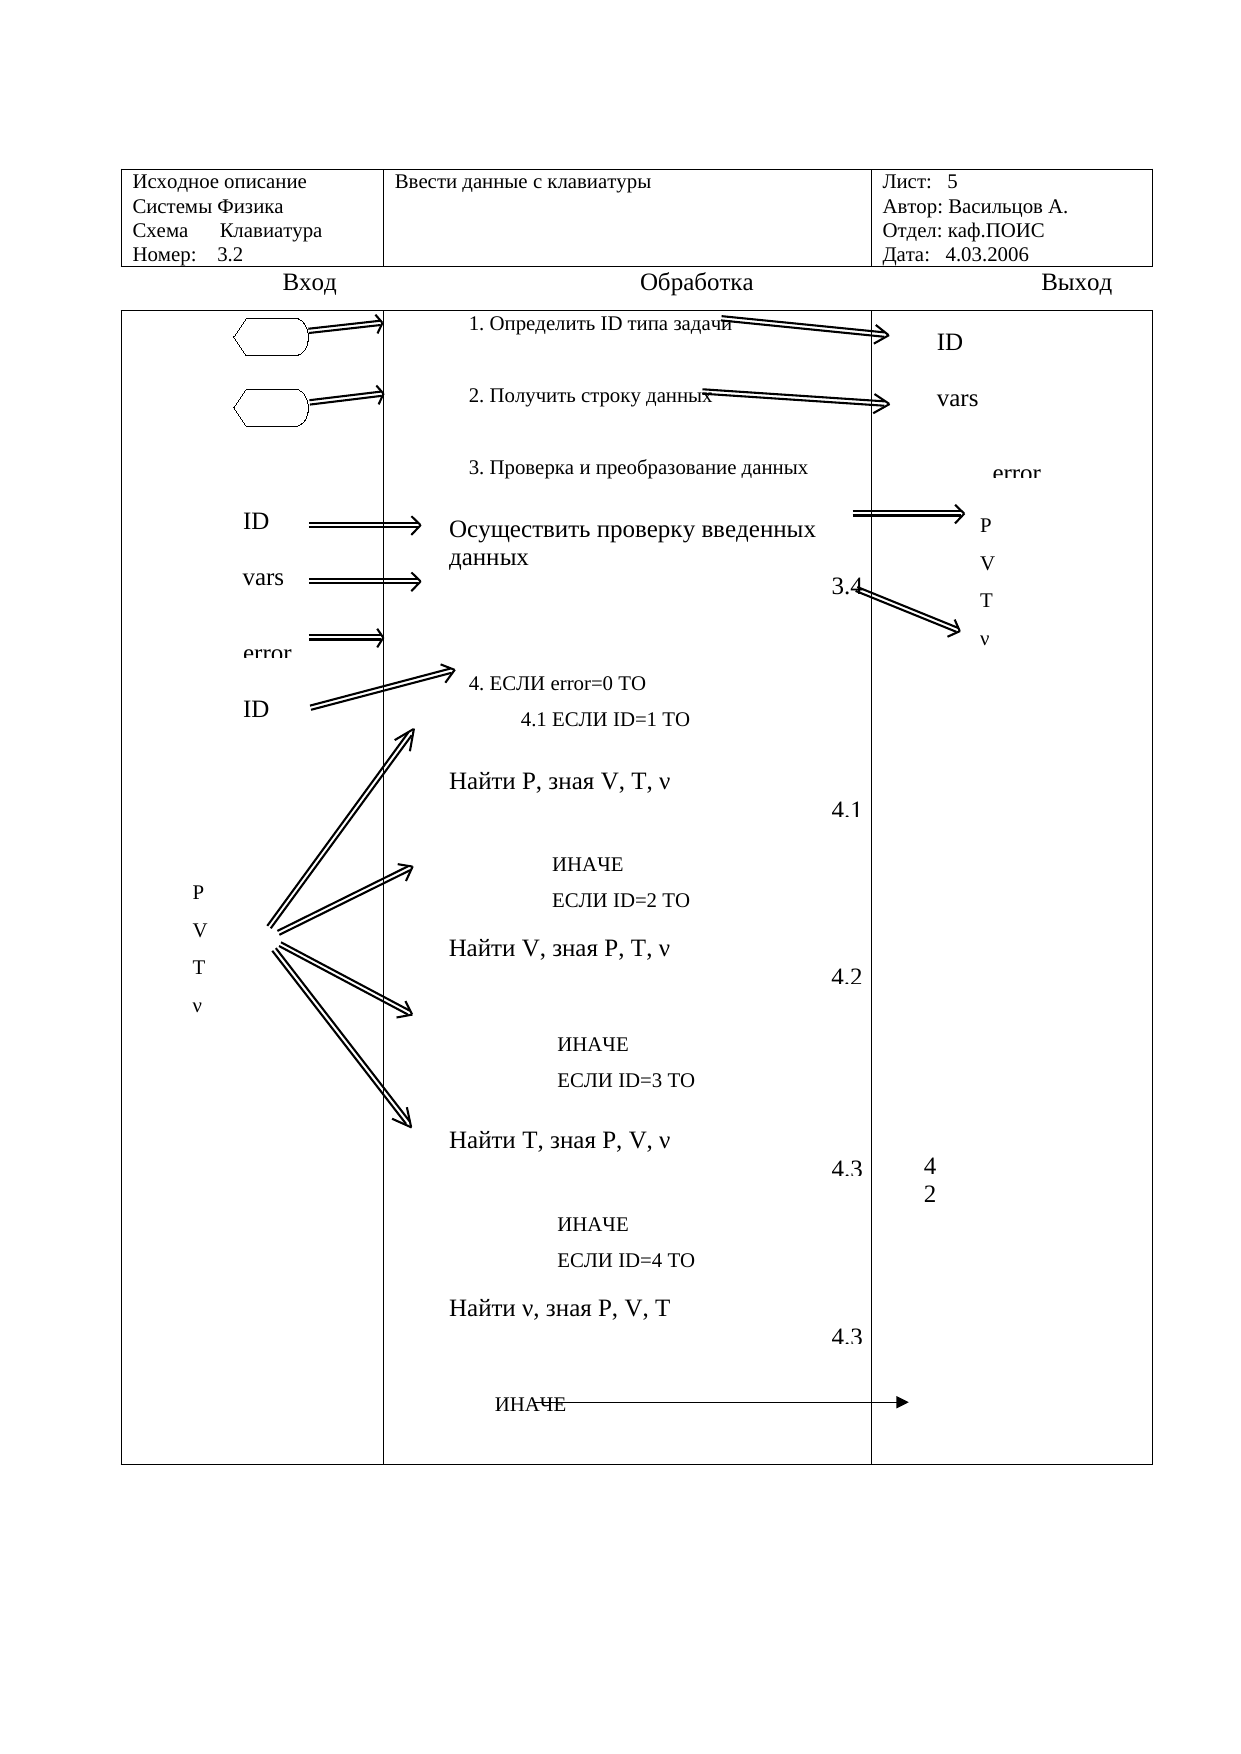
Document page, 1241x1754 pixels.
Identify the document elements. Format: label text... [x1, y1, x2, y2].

text Вход Обработка Выход [177, 267, 1152, 296]
table_header [872, 311, 1152, 1464]
table_header Исходное описание Системы Физика Схема Клавиатура Номер: 3.2 [122, 170, 383, 266]
table_header [122, 311, 383, 1464]
table_header Ввести данные с клавиатуры [384, 170, 871, 266]
table_header 1. Определить ID типа задачи 2. Получить строку данных 3. Проверка и преобразование данных 4. ЕСЛИ error=0 ТО 4.1 ЕСЛИ ID=1 ТО ИНАЧЕ ЕСЛИ ID=2 ТО ИНАЧЕ ЕСЛИ ID=3 ТО ИНАЧЕ ЕСЛИ ID=4 ТО ИНАЧЕ [384, 311, 871, 1464]
table_header Лист: 5 Автор: Васильцов А. Отдел: каф.ПОИС Дата: 4.03.2006 [872, 170, 1152, 266]
